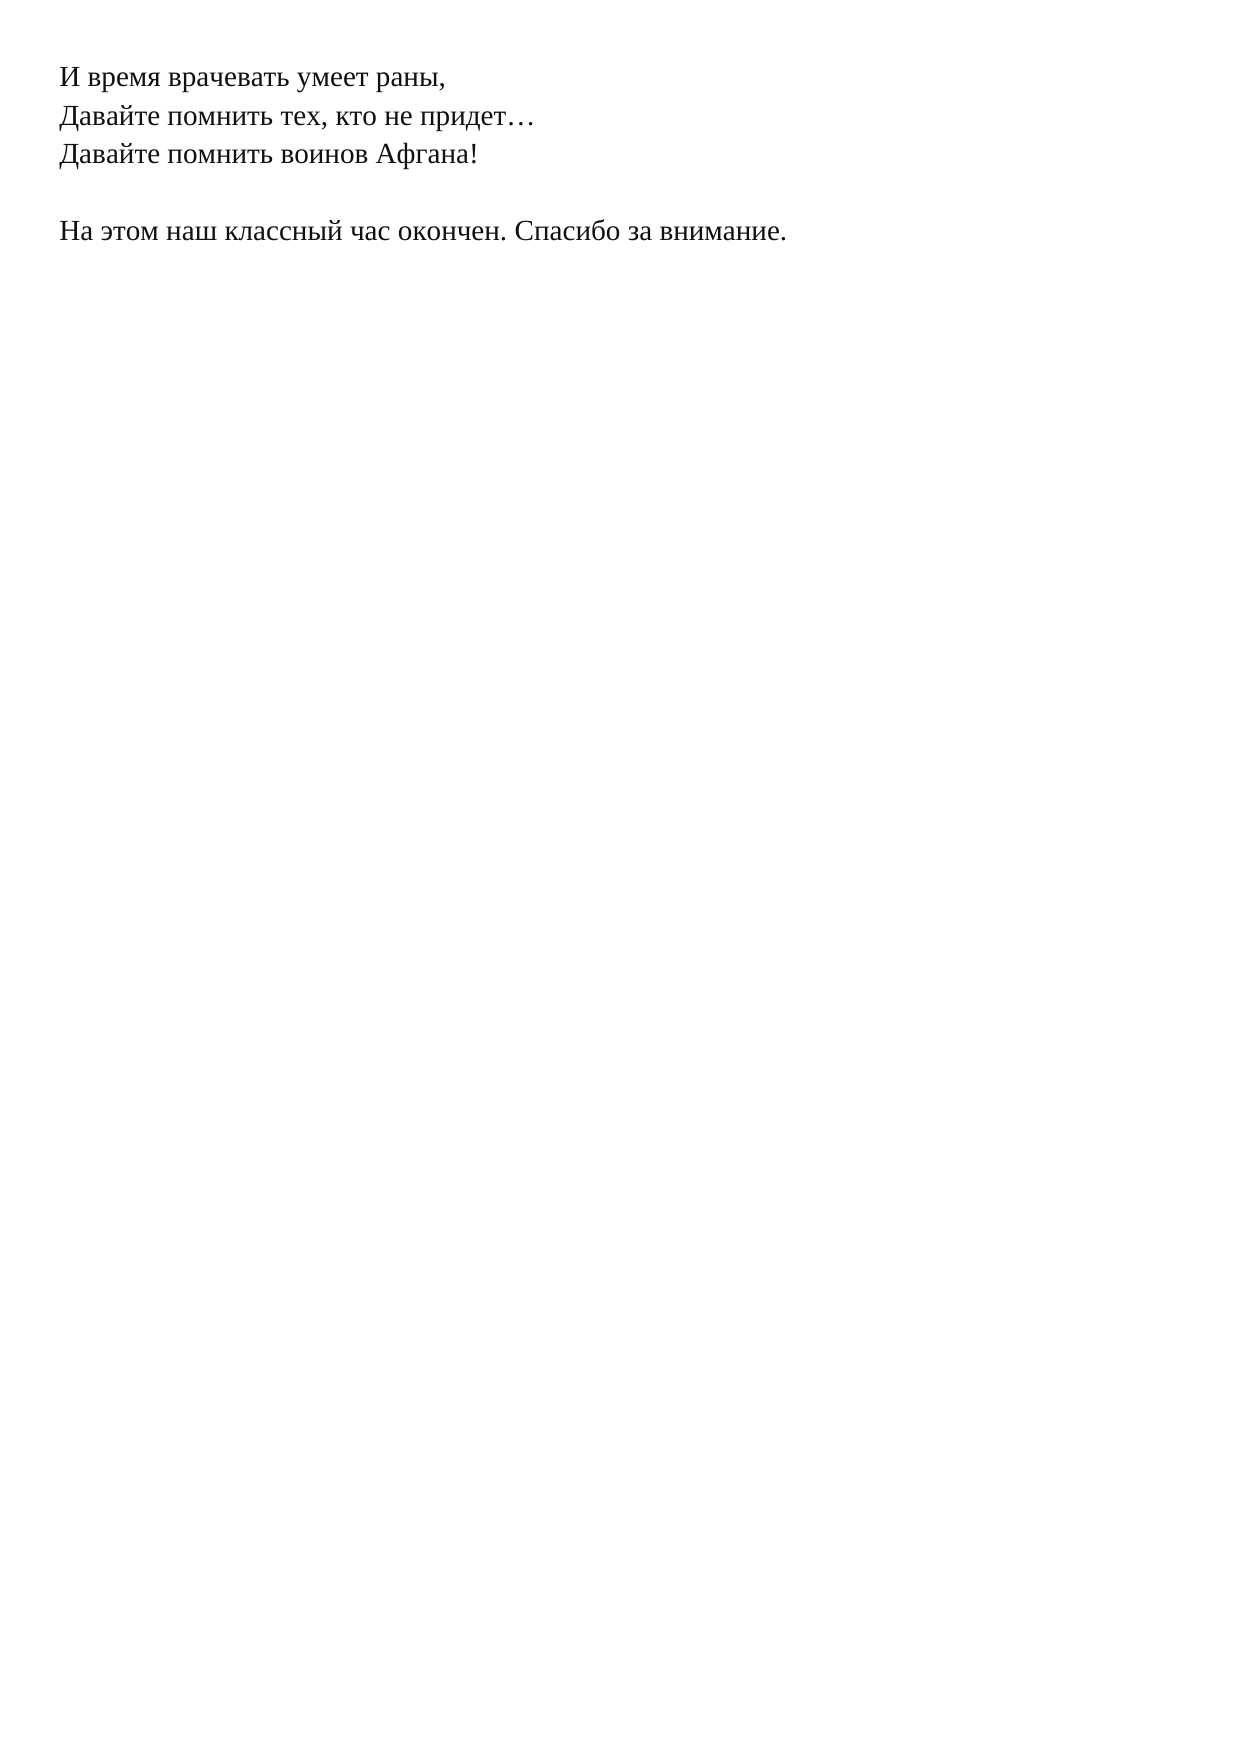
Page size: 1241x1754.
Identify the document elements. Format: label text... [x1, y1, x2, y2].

text Давайте помнить тех, кто не придет… [59, 98, 1181, 131]
text Давайте помнить воинов Афгана! [59, 136, 1181, 170]
text И время врачевать умеет раны, [59, 59, 1181, 93]
text На этом наш классный час окончен. Спасибо за внимание. [59, 213, 1181, 247]
